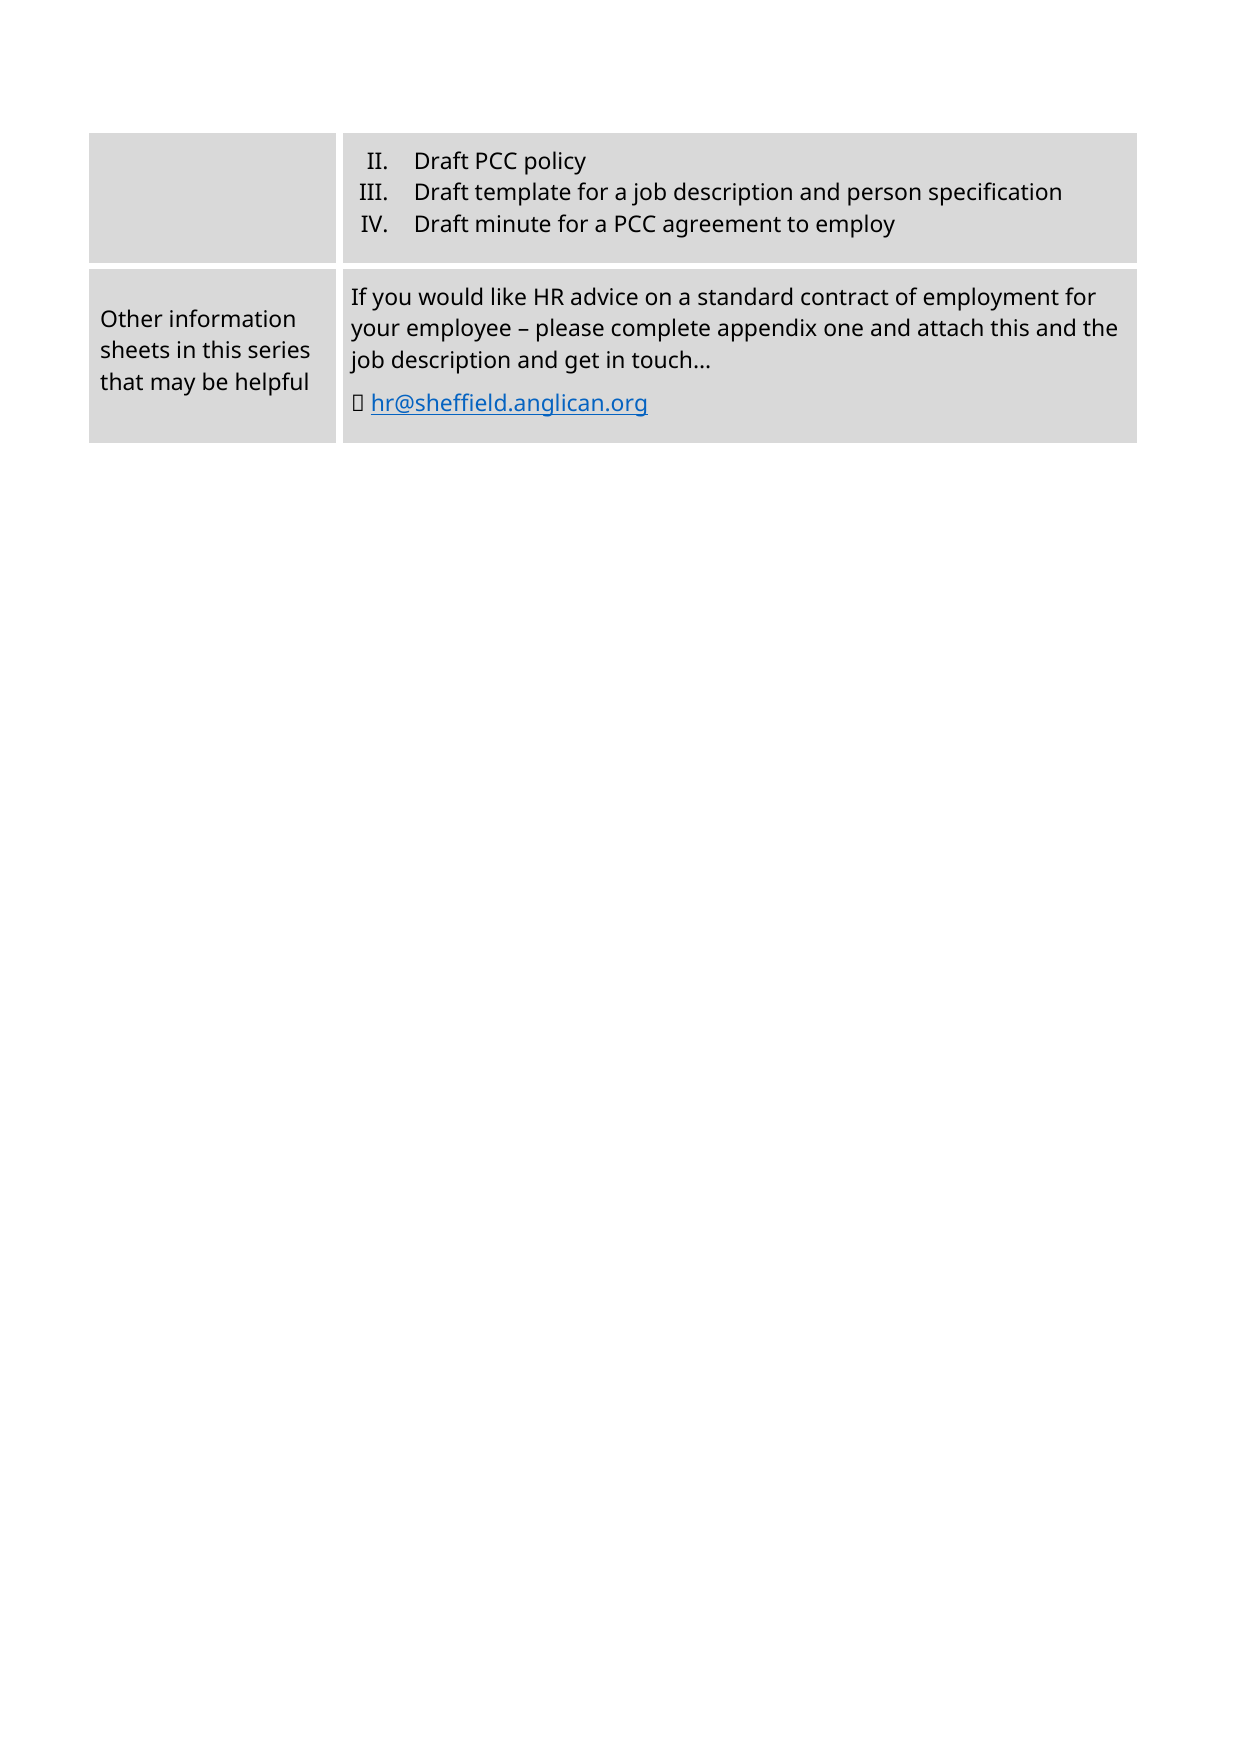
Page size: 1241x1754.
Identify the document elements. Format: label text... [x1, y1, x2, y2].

table_cell Other information sheets in this series that may be helpful [89, 269, 336, 443]
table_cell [89, 133, 336, 263]
table_cell If you would like HR advice on a standard contract of employment for your employee – please complete appendix one and attach this and the job description and get in touch…  hr@sheffield.anglican.org [343, 269, 1137, 443]
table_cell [343, 133, 1137, 263]
